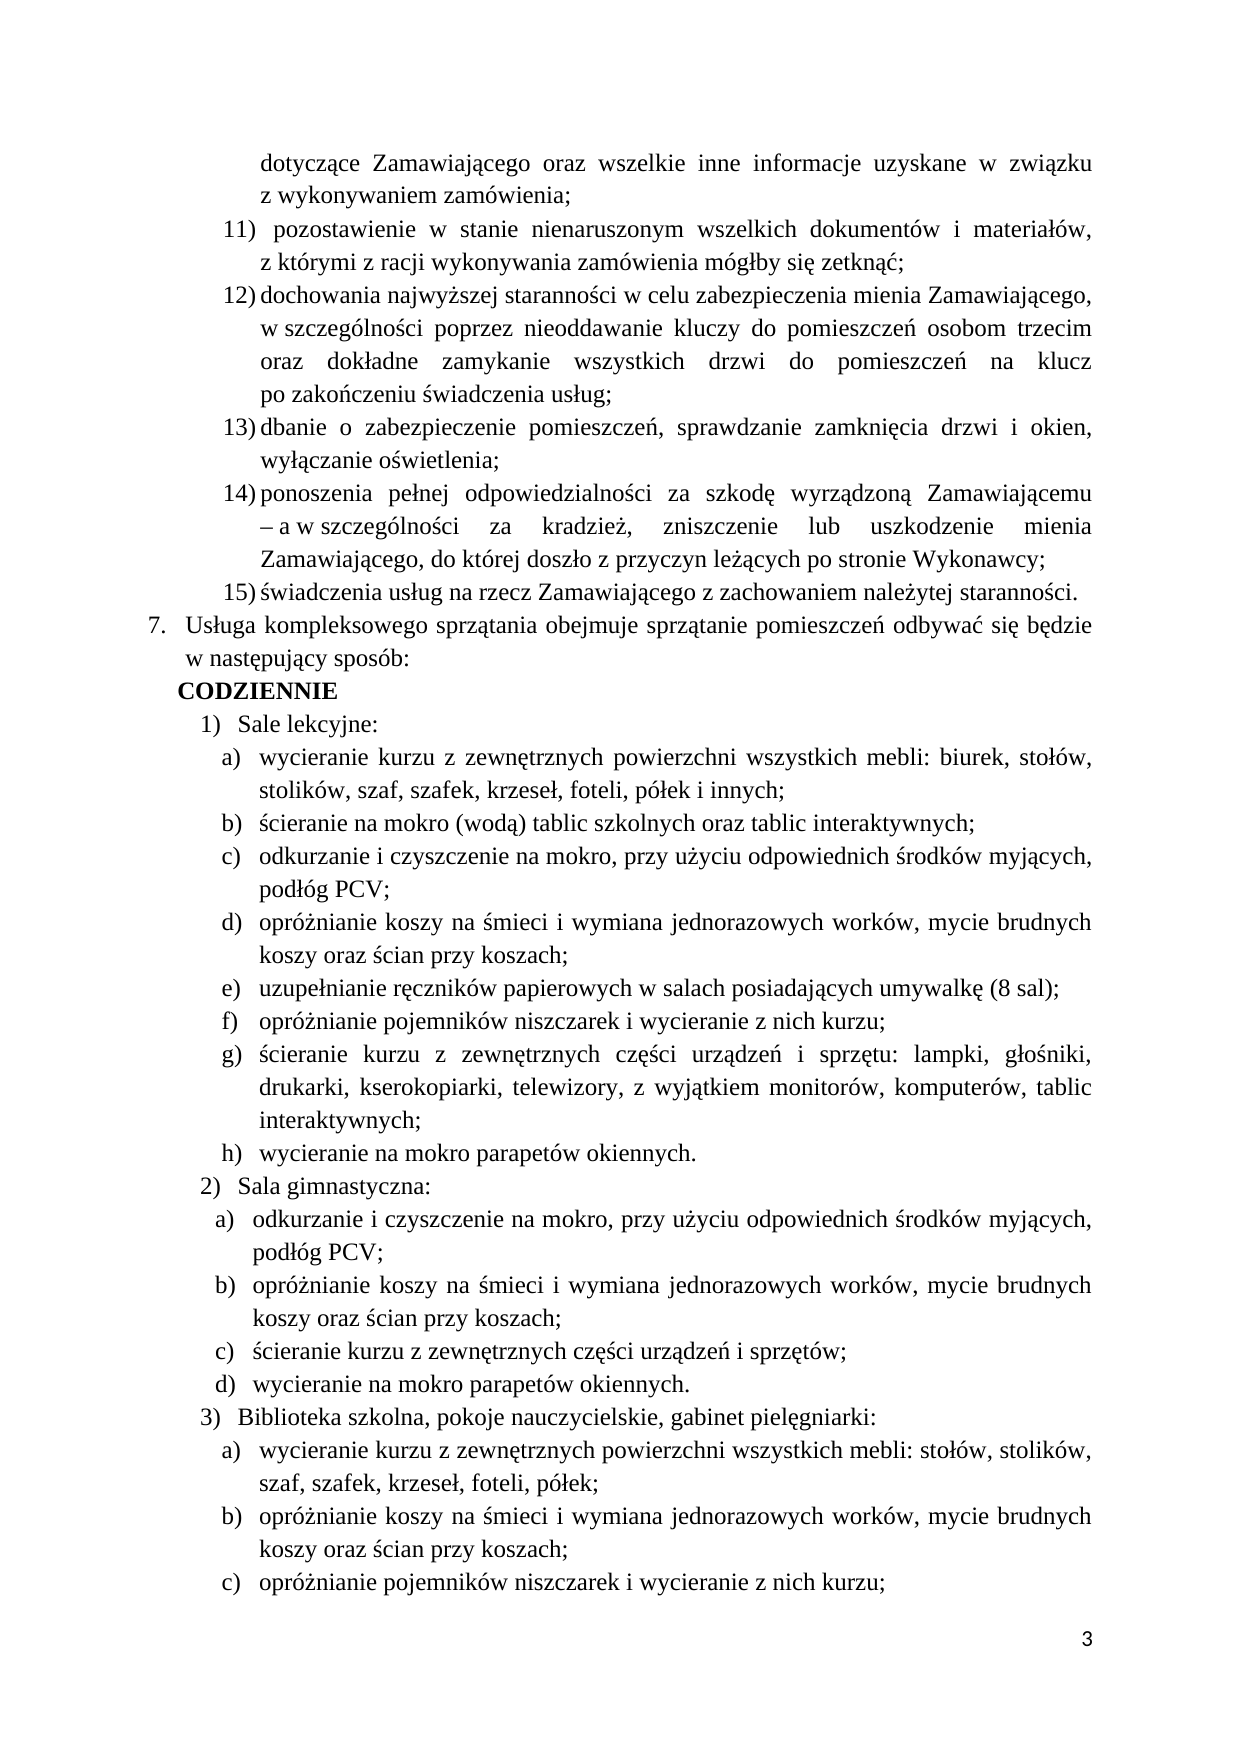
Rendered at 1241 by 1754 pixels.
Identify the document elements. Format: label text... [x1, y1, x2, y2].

list Usługa kompleksowego sprzątania obejmuje sprzątanie pomieszczeń odbywać się będzie w następujący sposób: [148, 610, 1093, 672]
list opróżnianie pojemników niszczarek i wycieranie z nich kurzu; [221, 1006, 1093, 1035]
list odkurzanie i czyszczenie na mokro, przy użyciu odpowiednich środków myjących, podłóg PCV; [215, 1204, 1093, 1266]
list odkurzanie i czyszczenie na mokro, przy użyciu odpowiednich środków myjących, podłóg PCV; [221, 841, 1093, 903]
list opróżnianie koszy na śmieci i wymiana jednorazowych worków, mycie brudnych koszy oraz ścian przy koszach; [221, 907, 1093, 969]
list Sala gimnastyczna: [200, 1171, 1093, 1200]
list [223, 148, 1093, 209]
list wycieranie na mokro parapetów okiennych. [221, 1138, 1093, 1167]
text CODZIENNIE [148, 676, 1093, 705]
list opróżnianie pojemników niszczarek i wycieranie z nich kurzu; [221, 1567, 1093, 1596]
list dbanie o zabezpieczenie pomieszczeń, sprawdzanie zamknięcia drzwi i okien, wyłączanie oświetlenia; [223, 412, 1093, 473]
list wycieranie kurzu z zewnętrznych powierzchni wszystkich mebli: biurek, stołów, stolików, szaf, szafek, krzeseł, foteli, półek i innych; [221, 742, 1093, 804]
list opróżnianie koszy na śmieci i wymiana jednorazowych worków, mycie brudnych koszy oraz ścian przy koszach; [221, 1501, 1093, 1563]
list ścieranie na mokro (wodą) tablic szkolnych oraz tablic interaktywnych; [221, 808, 1093, 837]
list ścieranie kurzu z zewnętrznych części urządzeń i sprzętu: lampki, głośniki, drukarki, kserokopiarki, telewizory, z wyjątkiem monitorów, komputerów, tablic interaktywnych; [221, 1039, 1093, 1134]
list wycieranie kurzu z zewnętrznych powierzchni wszystkich mebli: stołów, stolików, szaf, szafek, krzeseł, foteli, półek; [221, 1435, 1093, 1497]
list Sale lekcyjne: [200, 709, 1093, 738]
list świadczenia usług na rzecz Zamawiającego z zachowaniem należytej staranności. [223, 577, 1093, 606]
list ścieranie kurzu z zewnętrznych części urządzeń i sprzętów; [215, 1336, 1093, 1365]
list dochowania najwyższej staranności w celu zabezpieczenia mienia Zamawiającego, w szczególności poprzez nieoddawanie kluczy do pomieszczeń osobom trzecim oraz dokładne zamykanie wszystkich drzwi do pomieszczeń na klucz po zakończeniu świadczenia usług; [223, 280, 1093, 407]
list wycieranie na mokro parapetów okiennych. [215, 1369, 1093, 1398]
list ponoszenia pełnej odpowiedzialności za szkodę wyrządzoną Zamawiającemu – a w szczególności za kradzież, zniszczenie lub uszkodzenie mienia Zamawiającego, do której doszło z przyczyn leżących po stronie Wykonawcy; [223, 478, 1093, 573]
list Biblioteka szkolna, pokoje nauczycielskie, gabinet pielęgniarki: [200, 1402, 1093, 1431]
list uzupełnianie ręczników papierowych w salach posiadających umywalkę (8 sal); [221, 973, 1093, 1002]
list opróżnianie koszy na śmieci i wymiana jednorazowych worków, mycie brudnych koszy oraz ścian przy koszach; [215, 1270, 1093, 1332]
list pozostawienie w stanie nienaruszonym wszelkich dokumentów i materiałów, z którymi z racji wykonywania zamówienia mógłby się zetknąć; [223, 214, 1093, 275]
